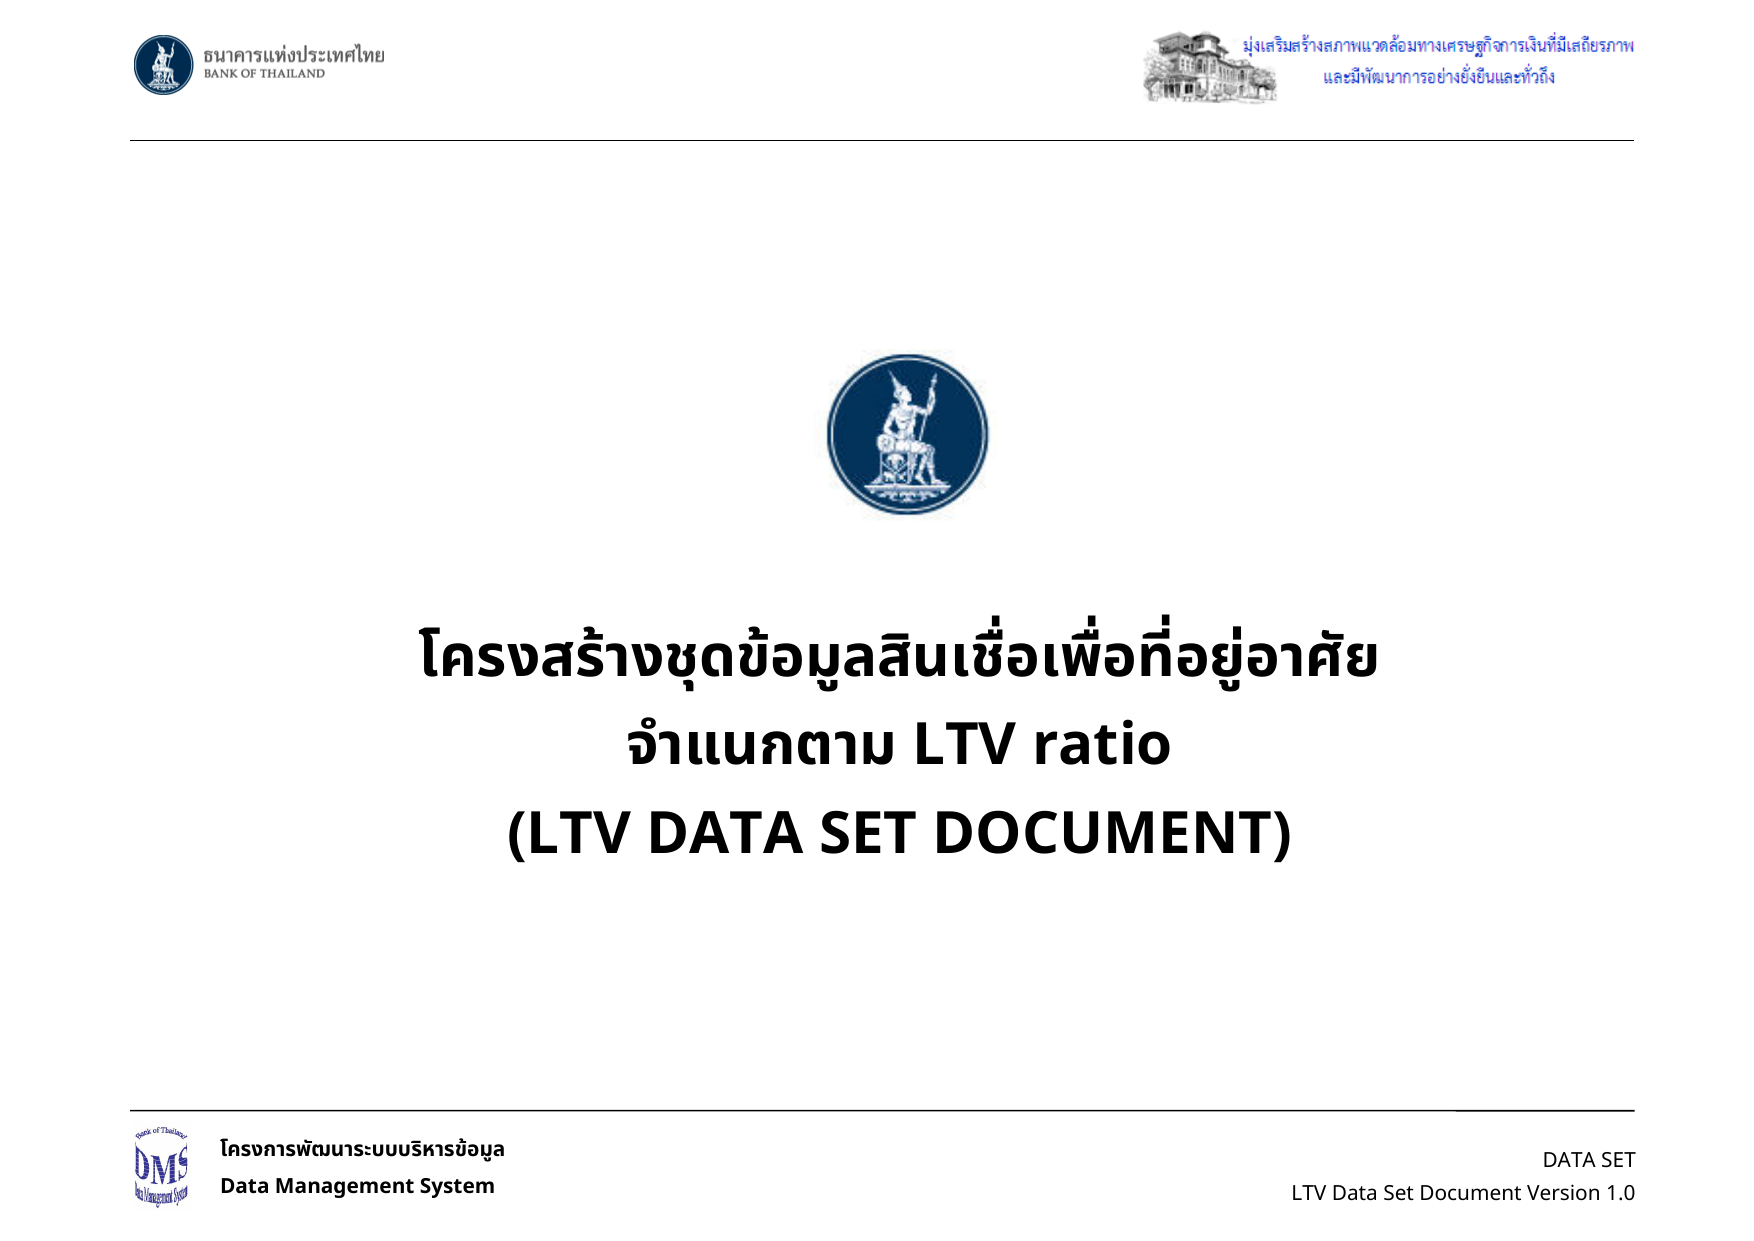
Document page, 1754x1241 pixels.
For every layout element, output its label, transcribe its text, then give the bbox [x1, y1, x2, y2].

title จำแนกตาม LTV ratio [120, 702, 1679, 791]
picture [123, 25, 392, 101]
picture [814, 349, 998, 523]
picture [1142, 27, 1638, 107]
title (LTV DATA SET DOCUMENT) [120, 791, 1679, 870]
title โครงสร้างชุดข้อมูลสินเชื่อเพื่อที่อยู่อาศัย [120, 614, 1679, 702]
picture [131, 1121, 192, 1211]
